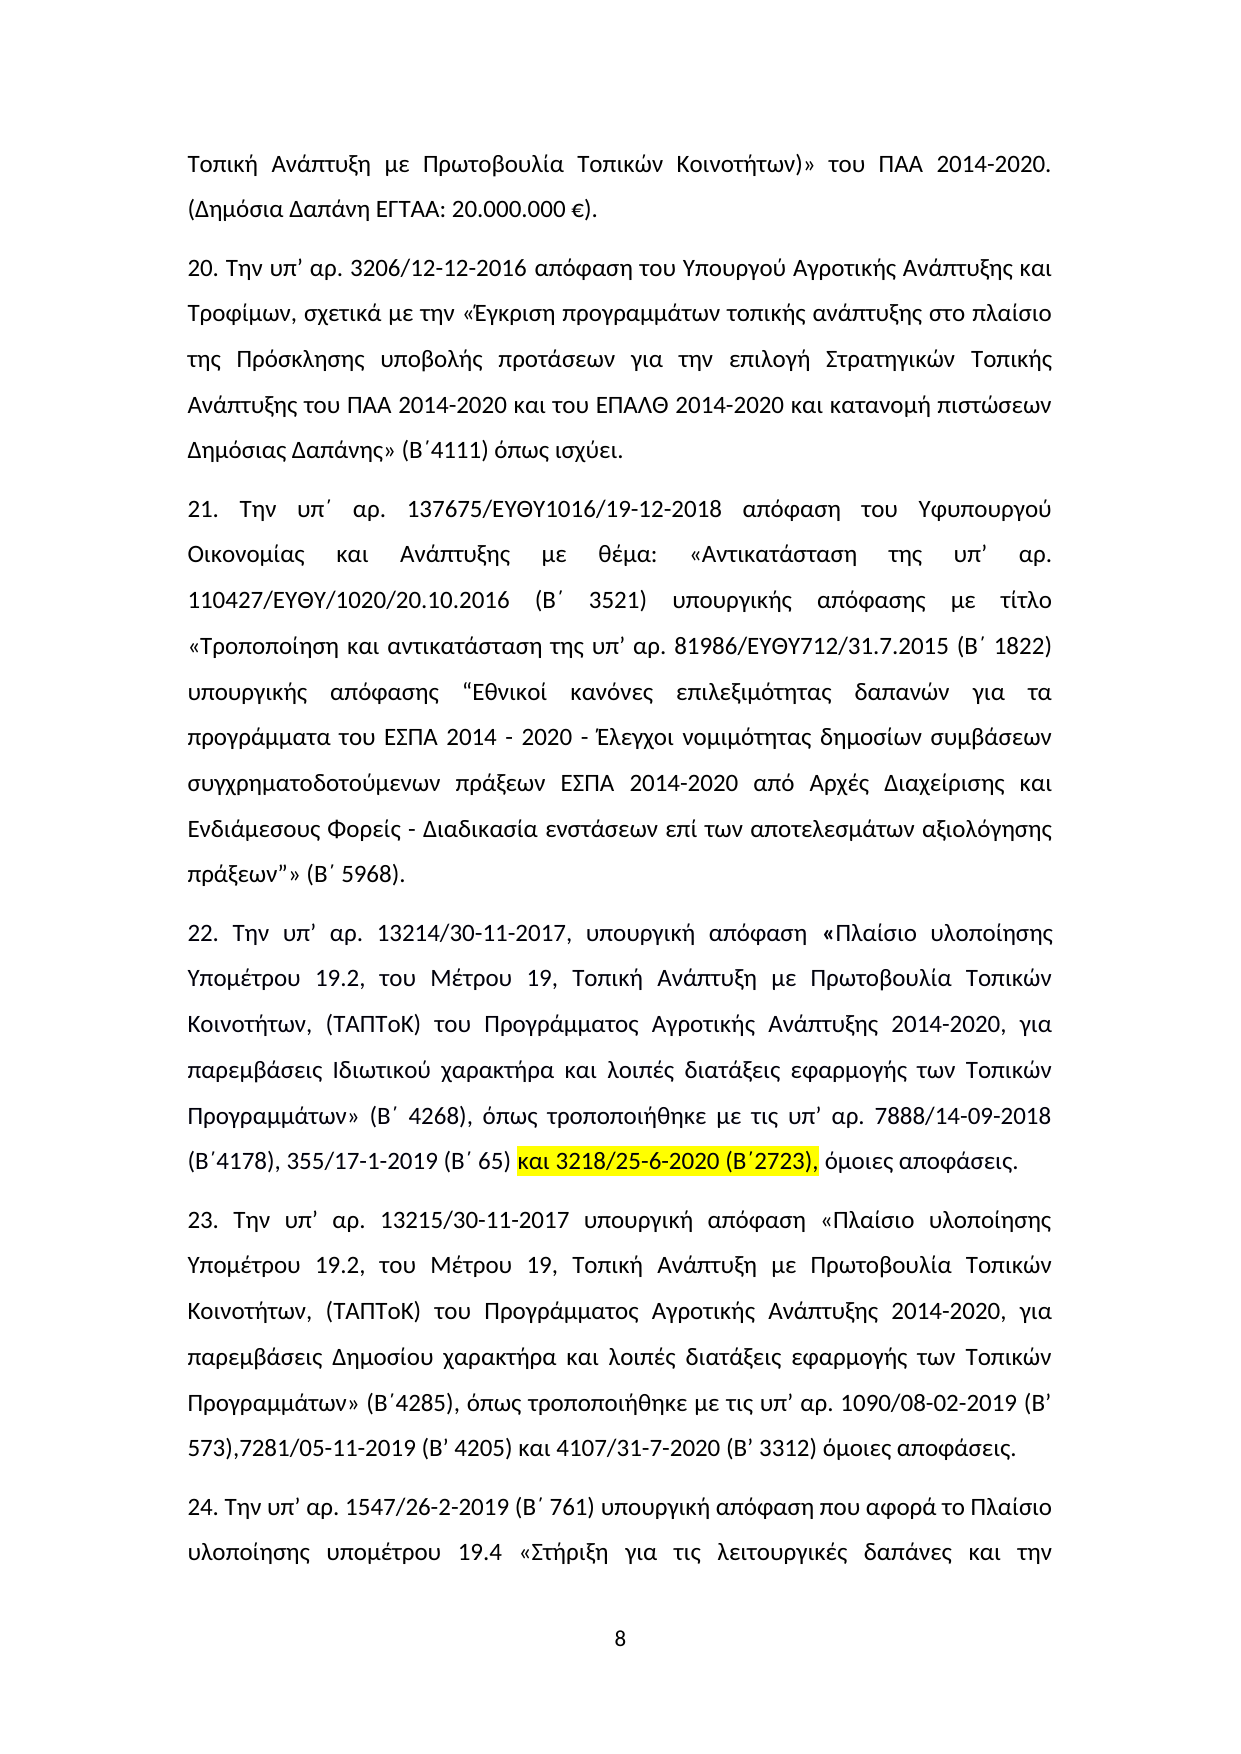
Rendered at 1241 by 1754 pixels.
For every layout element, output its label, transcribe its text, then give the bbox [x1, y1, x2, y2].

text 20. Την υπ’ αρ. 3206/12-12-2016 απόφαση του Υπουργού Αγροτικής Ανάπτυξης και Τροφίμων, σχετικά με την «Έγκριση προγραμμάτων τοπικής ανάπτυξης στο πλαίσιο της Πρόσκλησης υποβολής προτάσεων για την επιλογή Στρατηγικών Τοπικής Ανάπτυξης του ΠΑΑ 2014-2020 και του ΕΠΑΛΘ 2014-2020 και κατανομή πιστώσεων Δημόσιας Δαπάνης» (Β΄4111) όπως ισχύει. [187, 252, 1053, 465]
text 21. Την υπ΄ αρ. 137675/ΕΥΘΥ1016/19-12-2018 απόφαση του Υφυπουργού Οικονομίας και Ανάπτυξης με θέμα: «Αντικατάσταση της υπ’ αρ. 110427/EΥΘΥ/1020/20.10.2016 (Β΄ 3521) υπουργικής απόφασης με τίτλο «Τροποποίηση και αντικατάσταση της υπ’ αρ. 81986/ΕΥΘΥ712/31.7.2015 (Β΄ 1822) υπουργικής απόφασης “Εθνικοί κανόνες επιλεξιμότητας δαπανών για τα προγράμματα του ΕΣΠΑ 2014 - 2020 - Έλεγχοι νομιμότητας δημοσίων συμβάσεων συγχρηματοδοτούμενων πράξεων ΕΣΠΑ 2014-2020 από Αρχές Διαχείρισης και Ενδιάμεσους Φορείς - Διαδικασία ενστάσεων επί των αποτελεσμάτων αξιολόγησης πράξεων”» (Β΄ 5968). [187, 493, 1053, 889]
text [187, 148, 1053, 224]
text 23. Την υπ’ αρ. 13215/30-11-2017 υπουργική απόφαση «Πλαίσιο υλοποίησης Υπομέτρου 19.2, του Μέτρου 19, Τοπική Ανάπτυξη με Πρωτοβουλία Τοπικών Κοινοτήτων, (ΤΑΠΤοΚ) του Προγράμματος Αγροτικής Ανάπτυξης 2014-2020, για παρεμβάσεις Δημοσίου χαρακτήρα και λοιπές διατάξεις εφαρμογής των Τοπικών Προγραμμάτων» (Β΄4285), όπως τροποποιήθηκε με τις υπ’ αρ. 1090/08-02-2019 (Β’ 573),7281/05-11-2019 (Β’ 4205) και 4107/31-7-2020 (Β’ 3312) όμοιες αποφάσεις. [187, 1204, 1053, 1463]
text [187, 1491, 1053, 1567]
text 22. Την υπ’ αρ. 13214/30-11-2017, υπουργική απόφαση «Πλαίσιο υλοποίησης Υπομέτρου 19.2, του Μέτρου 19, Τοπική Ανάπτυξη με Πρωτοβουλία Τοπικών Κοινοτήτων, (ΤΑΠΤοΚ) του Προγράμματος Αγροτικής Ανάπτυξης 2014-2020, για παρεμβάσεις Ιδιωτικού χαρακτήρα και λοιπές διατάξεις εφαρμογής των Τοπικών Προγραμμάτων» (Β΄ 4268), όπως τροποποιήθηκε με τις υπ’ αρ. 7888/14-09-2018 (B΄4178), 355/17-1-2019 (Β΄ 65) και 3218/25-6-2020 (Β΄2723), όμοιες αποφάσεις. [187, 917, 1053, 1176]
